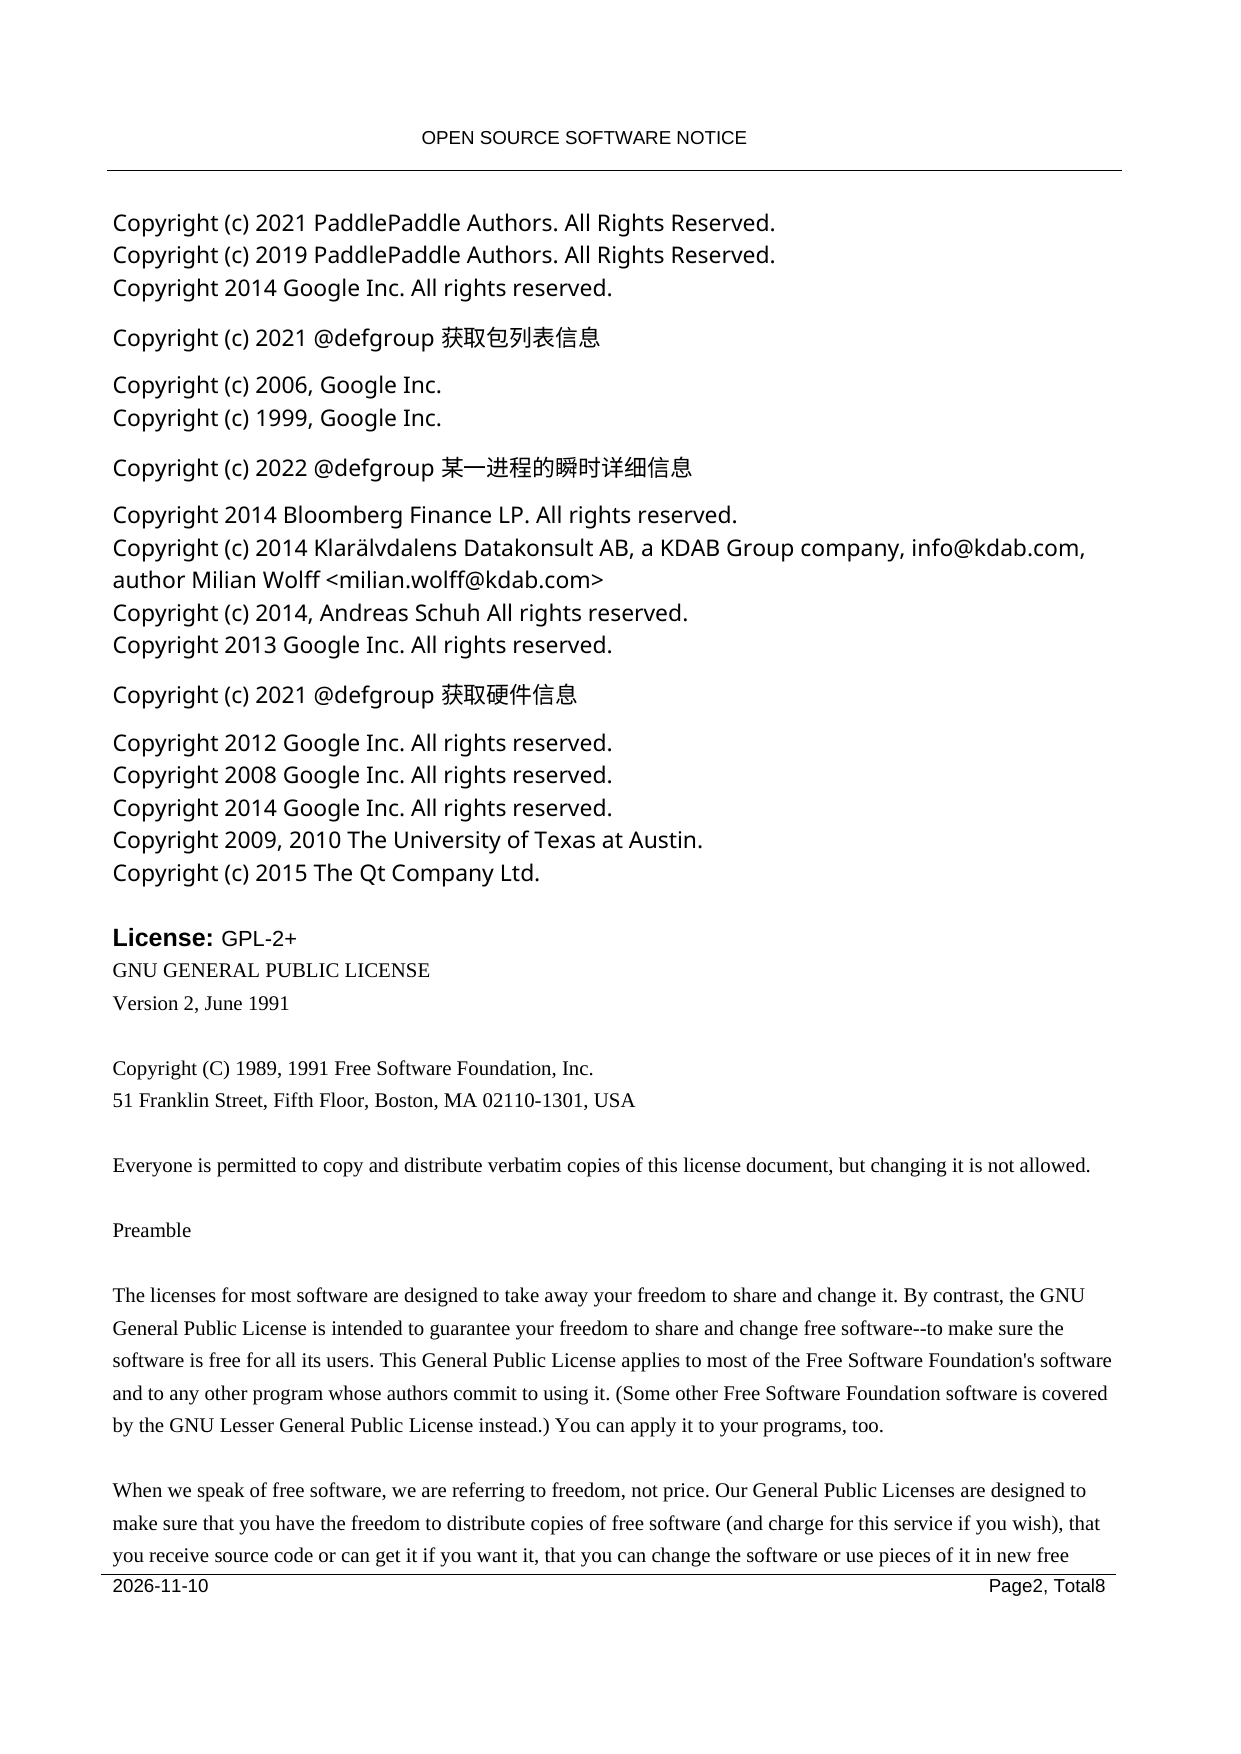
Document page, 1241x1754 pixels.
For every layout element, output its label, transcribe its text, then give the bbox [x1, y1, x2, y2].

text 51 Franklin Street, Fifth Floor, Boston, MA 02110-1301, USA [112, 1084, 1128, 1116]
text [112, 1474, 1128, 1571]
text Copyright (C) 1989, 1991 Free Software Foundation, Inc. [112, 1051, 1128, 1084]
text Version 2, June 1991 [112, 986, 1128, 1019]
text The licenses for most software are designed to take away your freedom to share and change it. By contrast, the GNU General Public License is intended to guarantee your freedom to share and change free software--to make sure the software is free for all its users. This General Public License applies to most of the Free Software Foundation's software and to any other program whose authors commit to using it. (Some other Free Software Foundation software is covered by the GNU Lesser General Public License instead.) You can apply it to your programs, too. [112, 1279, 1128, 1441]
text Everyone is permitted to copy and distribute verbatim copies of this license document, but changing it is not allowed. [112, 1149, 1128, 1181]
text GNU GENERAL PUBLIC LICENSE [112, 954, 1128, 986]
text License: GPL-2+ [112, 921, 1128, 954]
text Preamble [112, 1214, 1128, 1246]
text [112, 206, 1128, 921]
